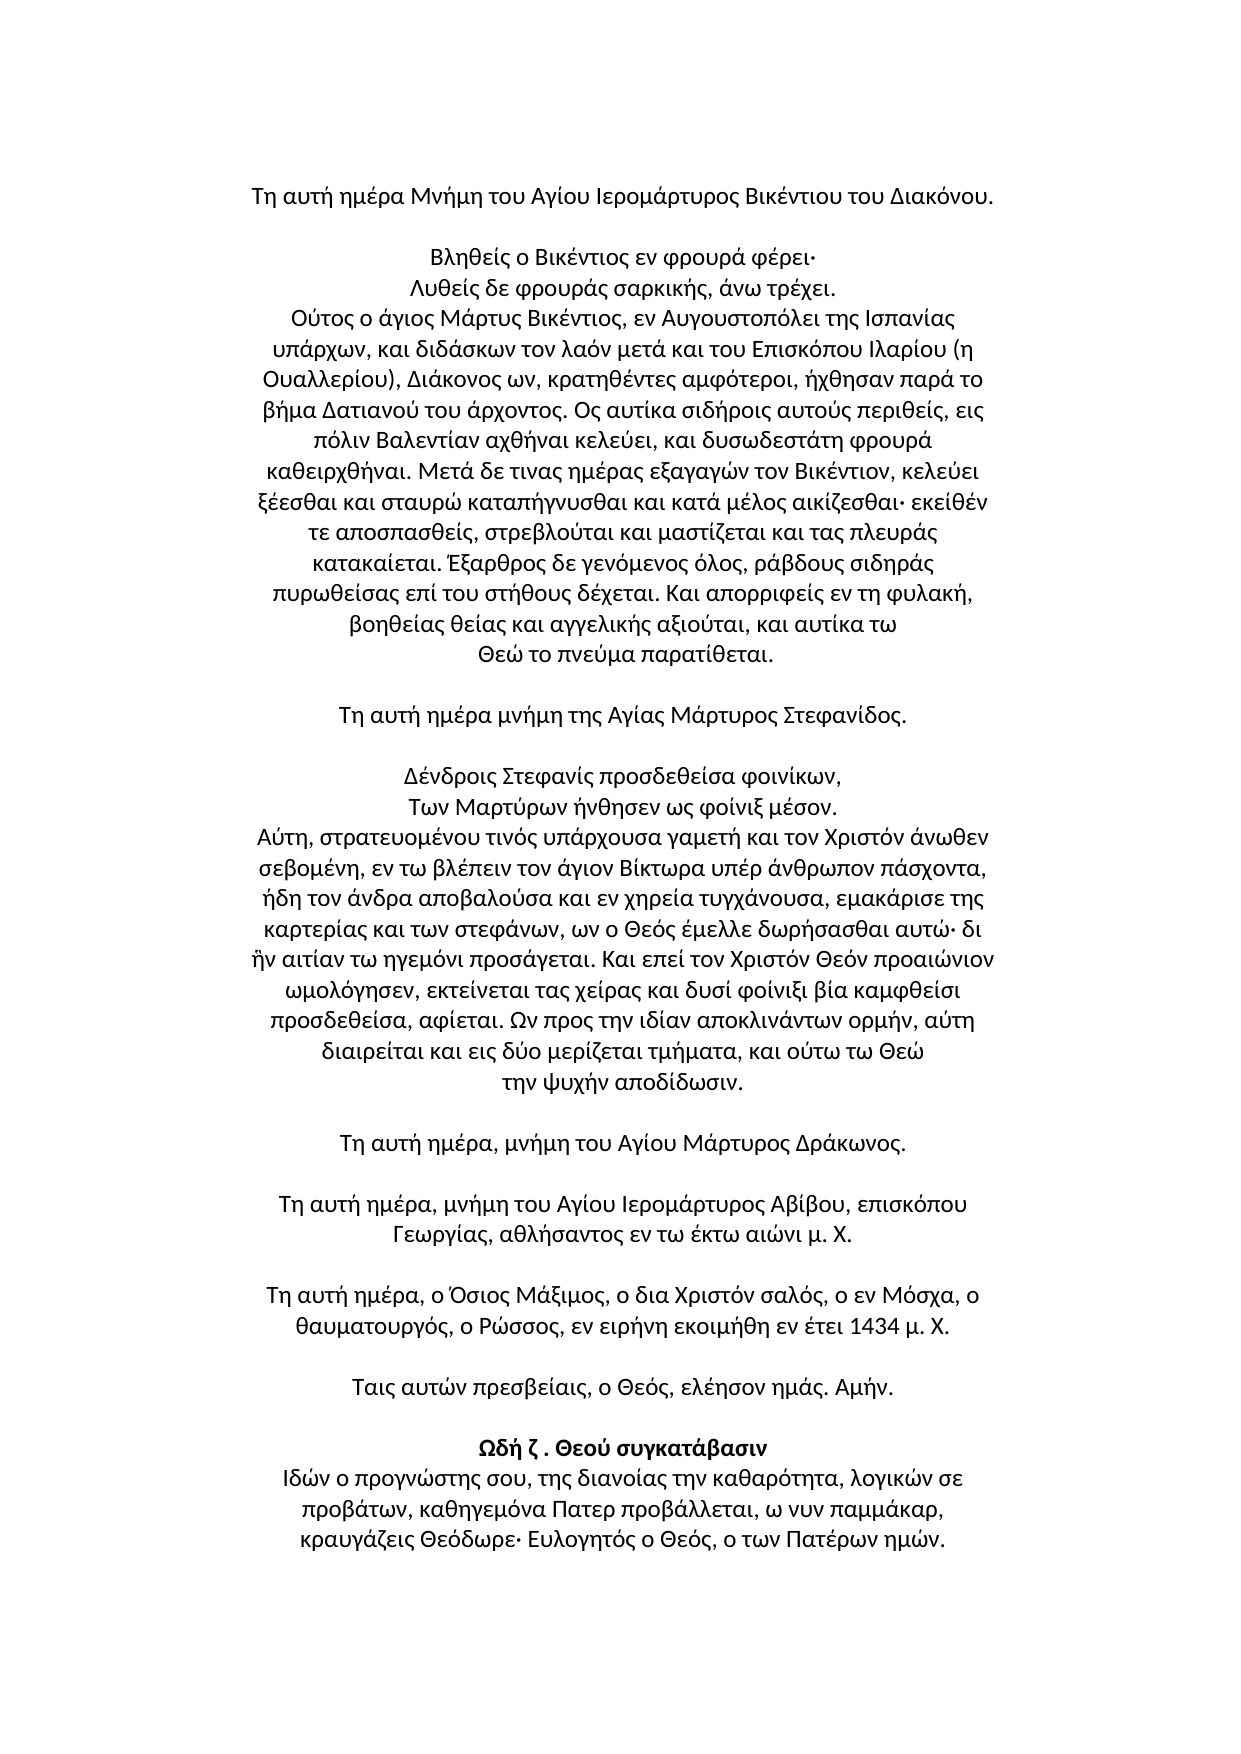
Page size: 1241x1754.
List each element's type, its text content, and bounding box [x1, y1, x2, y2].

text Τη αυτή ημέρα, μνήμη του Αγίου Ιερομάρτυρος Αβίβου, επισκόπου Γεωργίας, αθλήσαντος εν τω έκτω αιώνι μ. Χ. [247, 1188, 1000, 1249]
text Δένδροις Στεφανίς προσδεθείσα φοινίκων, [247, 760, 1000, 791]
text Ωδή ζ . Θεού συγκατάβασιν [247, 1432, 1000, 1462]
text Τη αυτή ημέρα Μνήμη του Αγίου Ιερομάρτυρος Βικέντιου του Διακόνου. [247, 181, 1000, 211]
text Τη αυτή ημέρα μνήμη της Αγίας Μάρτυρος Στεφανίδος. [247, 699, 1000, 730]
text Ταις αυτών πρεσβείαις, ο Θεός, ελέησον ημάς. Αμήν. [247, 1371, 1000, 1401]
text Βληθείς ο Βικέντιος εν φρουρά φέρει· [247, 242, 1000, 272]
text Θεώ το πνεύμα παρατίθεται. [247, 638, 1000, 669]
text Τη αυτή ημέρα, μνήμη του Αγίου Μάρτυρος Δράκωνος. [247, 1127, 1000, 1157]
text Λυθείς δε φρουράς σαρκικής, άνω τρέχει. [247, 272, 1000, 303]
text Αύτη, στρατευομένου τινός υπάρχουσα γαμετή και τον Χριστόν άνωθεν σεβομένη, εν τω βλέπειν τον άγιον Βίκτωρα υπέρ άνθρωπον πάσχοντα, ήδη τον άνδρα αποβαλούσα και εν χηρεία τυγχάνουσα, εμακάρισε της καρτερίας και των στεφάνων, ων ο Θεός έμελλε δωρήσασθαι αυτώ· δι ἣν αιτίαν τω ηγεμόνι προσάγεται. Και επεί τον Χριστόν Θεόν προαιώνιον ωμολόγησεν, εκτείνεται τας χείρας και δυσί φοίνιξι βία καμφθείσι προσδεθείσα, αφίεται. Ων προς την ιδίαν αποκλινάντων ορμήν, αύτη [247, 821, 1000, 1035]
text Των Μαρτύρων ήνθησεν ως φοίνιξ μέσον. [247, 791, 1000, 821]
text Τη αυτή ημέρα, ο Όσιος Μάξιμος, ο δια Χριστόν σαλός, ο εν Μόσχα, ο θαυματουργός, ο Ρώσσος, εν ειρήνη εκοιμήθη εν έτει 1434 μ. Χ. [247, 1279, 1000, 1340]
text την ψυχήν αποδίδωσιν. [247, 1066, 1000, 1096]
text Ούτος ο άγιος Μάρτυς Βικέντιος, εν Αυγουστοπόλει της Ισπανίας υπάρχων, και διδάσκων τον λαόν μετά και του Επισκόπου Ιλαρίου (η Ουαλλερίου), Διάκονος ων, κρατηθέντες αμφότεροι, ήχθησαν παρά το βήμα Δατιανού του άρχοντος. Ος αυτίκα σιδήροις αυτούς περιθείς, εις πόλιν Βαλεντίαν αχθήναι κελεύει, και δυσωδεστάτη φρουρά καθειρχθήναι. Μετά δε τινας ημέρας εξαγαγών τον Βικέντιον, κελεύει ξέεσθαι και σταυρώ καταπήγνυσθαι και κατά μέλος αικίζεσθαι· εκείθέν τε αποσπασθείς, στρεβλούται και μαστίζεται και τας πλευράς κατακαίεται. Έξαρθρος δε γενόμενος όλος, ράβδους σιδηράς πυρωθείσας επί του στήθους δέχεται. Και απορριφείς εν τη φυλακή, βοηθείας θείας και αγγελικής αξιούται, και αυτίκα τω [247, 303, 1000, 638]
text διαιρείται και εις δύο μερίζεται τμήματα, και ούτω τω Θεώ [247, 1035, 1000, 1066]
text Ιδών ο προγνώστης σου, της διανοίας την καθαρότητα, λογικών σε προβάτων, καθηγεμόνα Πατερ προβάλλεται, ω νυν παμμάκαρ, κραυγάζεις Θεόδωρε· Ευλογητός ο Θεός, ο των Πατέρων ημών. [247, 1462, 1000, 1554]
